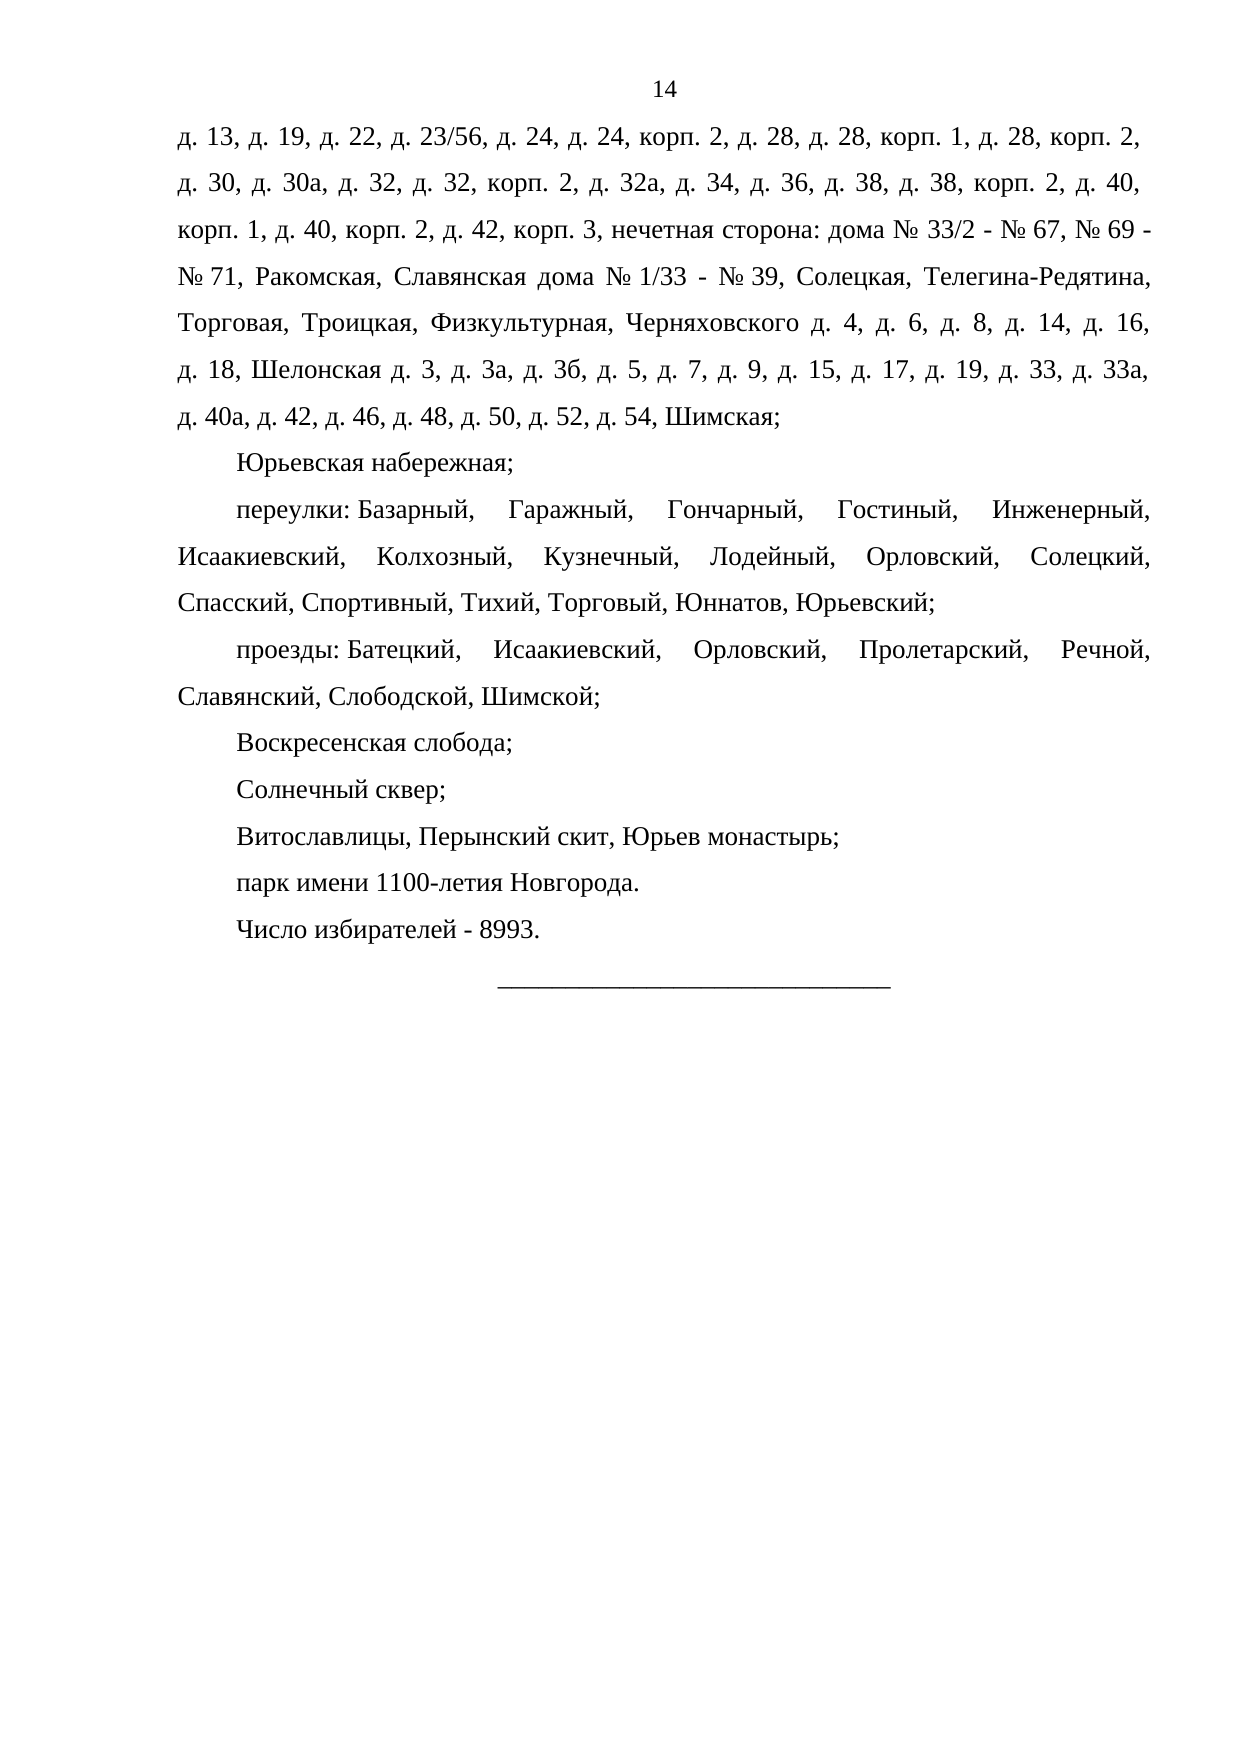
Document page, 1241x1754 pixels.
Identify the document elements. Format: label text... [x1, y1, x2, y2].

text Число избирателей - 8993. [177, 913, 1152, 944]
text проезды: Батецкий, Исаакиевский, Орловский, Пролетарский, Речной, Славянский, Слободской, Шимской; [177, 633, 1152, 711]
text _____________________________ [177, 960, 1152, 991]
text Воскресенская слобода; [177, 726, 1152, 758]
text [177, 120, 1152, 431]
text парк имени 1100-летия Новгорода. [177, 866, 1152, 898]
text Солнечный сквер; [177, 773, 1152, 804]
text переулки: Базарный, Гаражный, Гончарный, Гостиный, Инженерный, Исаакиевский, Колхозный, Кузнечный, Лодейный, Орловский, Солецкий, Спасский, Спортивный, Тихий, Торговый, Юннатов, Юрьевский; [177, 493, 1152, 618]
text Юрьевская набережная; [177, 446, 1152, 478]
text Витославлицы, Перынский скит, Юрьев монастырь; [177, 820, 1152, 851]
